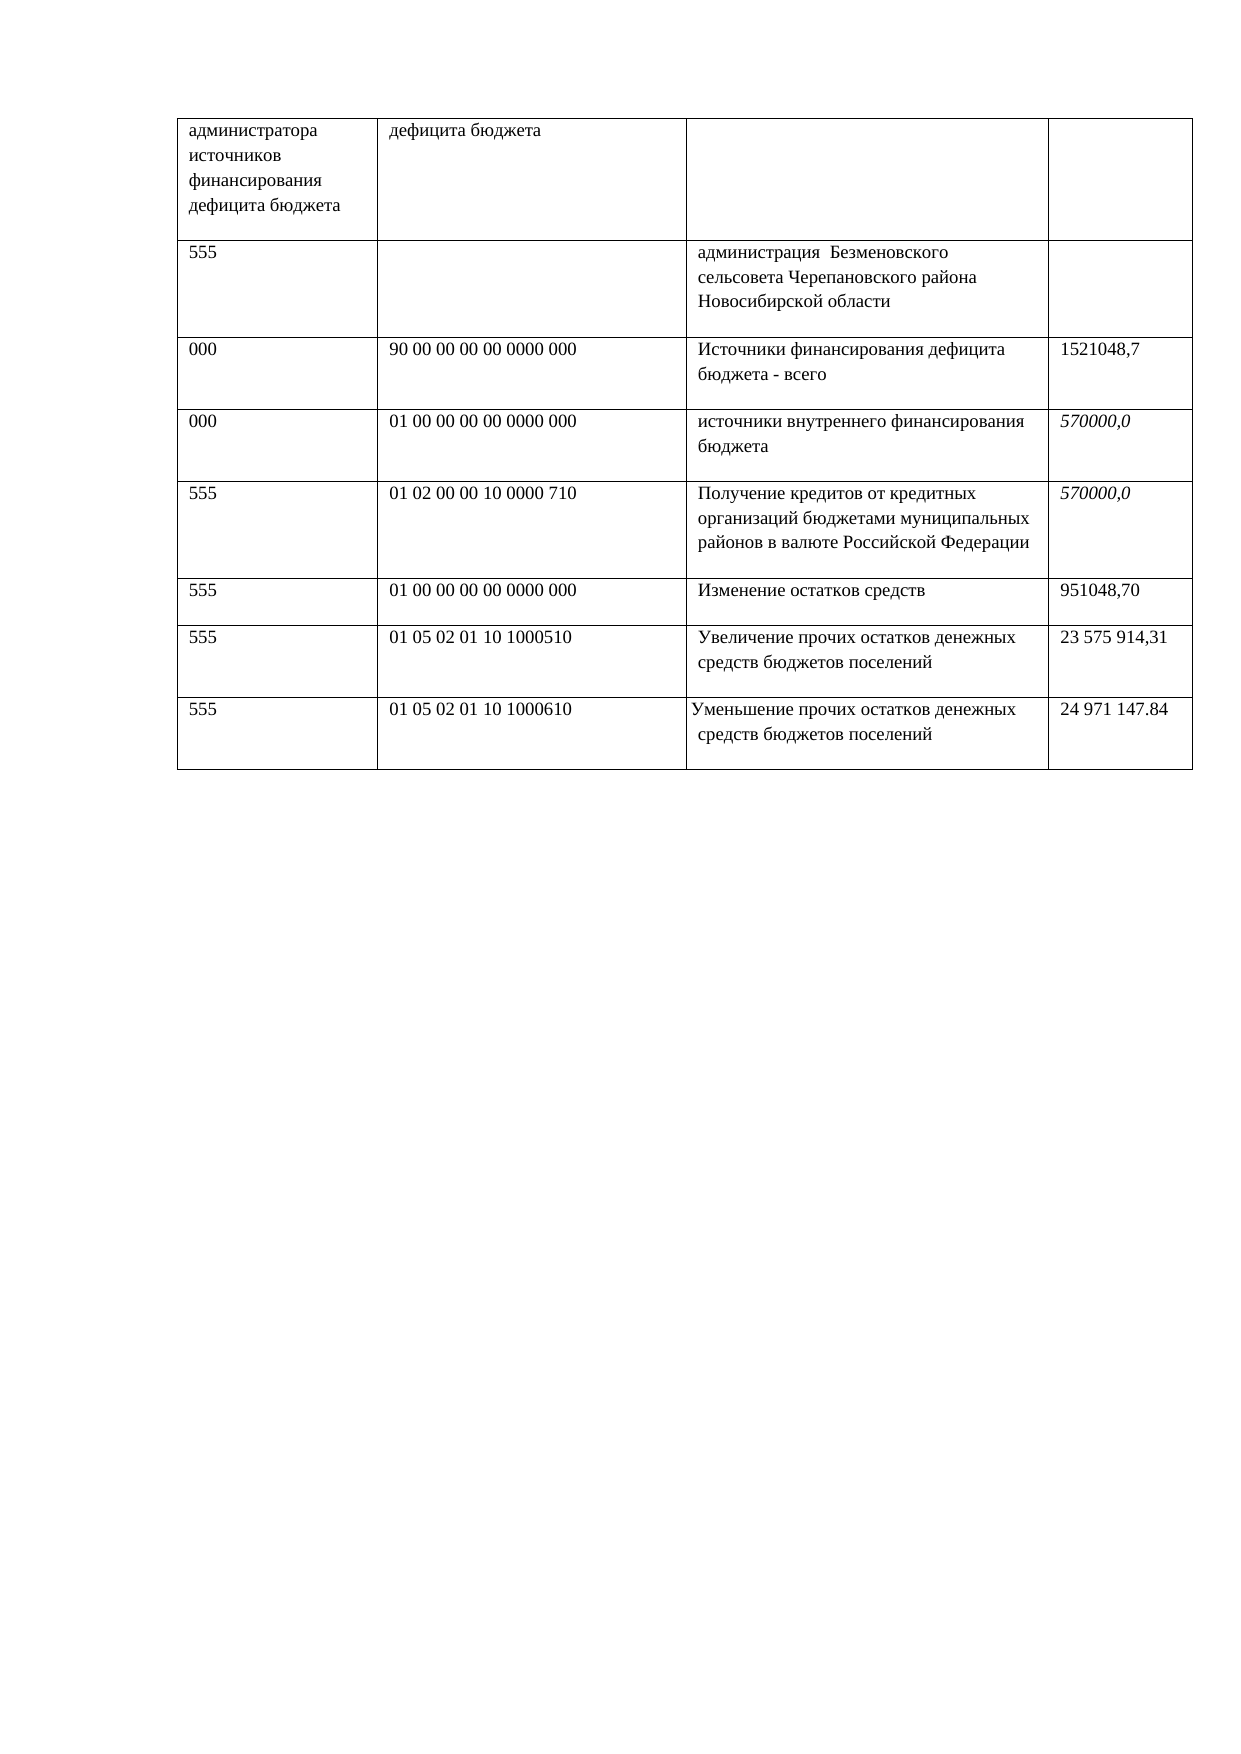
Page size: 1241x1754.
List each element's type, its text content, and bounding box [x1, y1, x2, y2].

table_cell 23 575 914,31 [1049, 626, 1192, 697]
table_cell Уменьшение прочих остатков денежных средств бюджетов поселений [687, 698, 1048, 769]
table_cell 555 [178, 626, 377, 697]
table_cell 90 00 00 00 00 0000 000 [378, 338, 686, 409]
table_cell 555 [178, 698, 377, 769]
table_cell администрация Безменовского сельсовета Черепановского района Новосибирской области [687, 241, 1048, 337]
table_cell 01 00 00 00 00 0000 000 [378, 410, 686, 481]
table_cell Источники финансирования дефицита бюджета - всего [687, 338, 1048, 409]
table_cell источники внутреннего финансирования бюджета [687, 410, 1048, 481]
table_cell 1521048,7 [1049, 338, 1192, 409]
table_cell Получение кредитов от кредитных организаций бюджетами муниципальных районов в валюте Российской Федерации [687, 482, 1048, 578]
table_cell [1049, 241, 1192, 337]
table_cell 570000,0 [1049, 410, 1192, 481]
table_cell Изменение остатков средств [687, 579, 1048, 625]
table_cell 570000,0 [1049, 482, 1192, 578]
table_cell 000 [178, 338, 377, 409]
table_cell 01 00 00 00 00 0000 000 [378, 579, 686, 625]
table_cell 555 [178, 241, 377, 337]
table_cell Увеличение прочих остатков денежных средств бюджетов поселений [687, 626, 1048, 697]
table_cell [378, 241, 686, 337]
table_cell 24 971 147.84 [1049, 698, 1192, 769]
table_cell 555 [178, 482, 377, 578]
table_cell 000 [178, 410, 377, 481]
table_cell 951048,70 [1049, 579, 1192, 625]
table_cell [178, 119, 377, 240]
table_cell 01 05 02 01 10 1000510 [378, 626, 686, 697]
table_cell 555 [178, 579, 377, 625]
table_cell 01 05 02 01 10 1000610 [378, 698, 686, 769]
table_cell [378, 119, 686, 240]
table_cell 01 02 00 00 10 0000 710 [378, 482, 686, 578]
